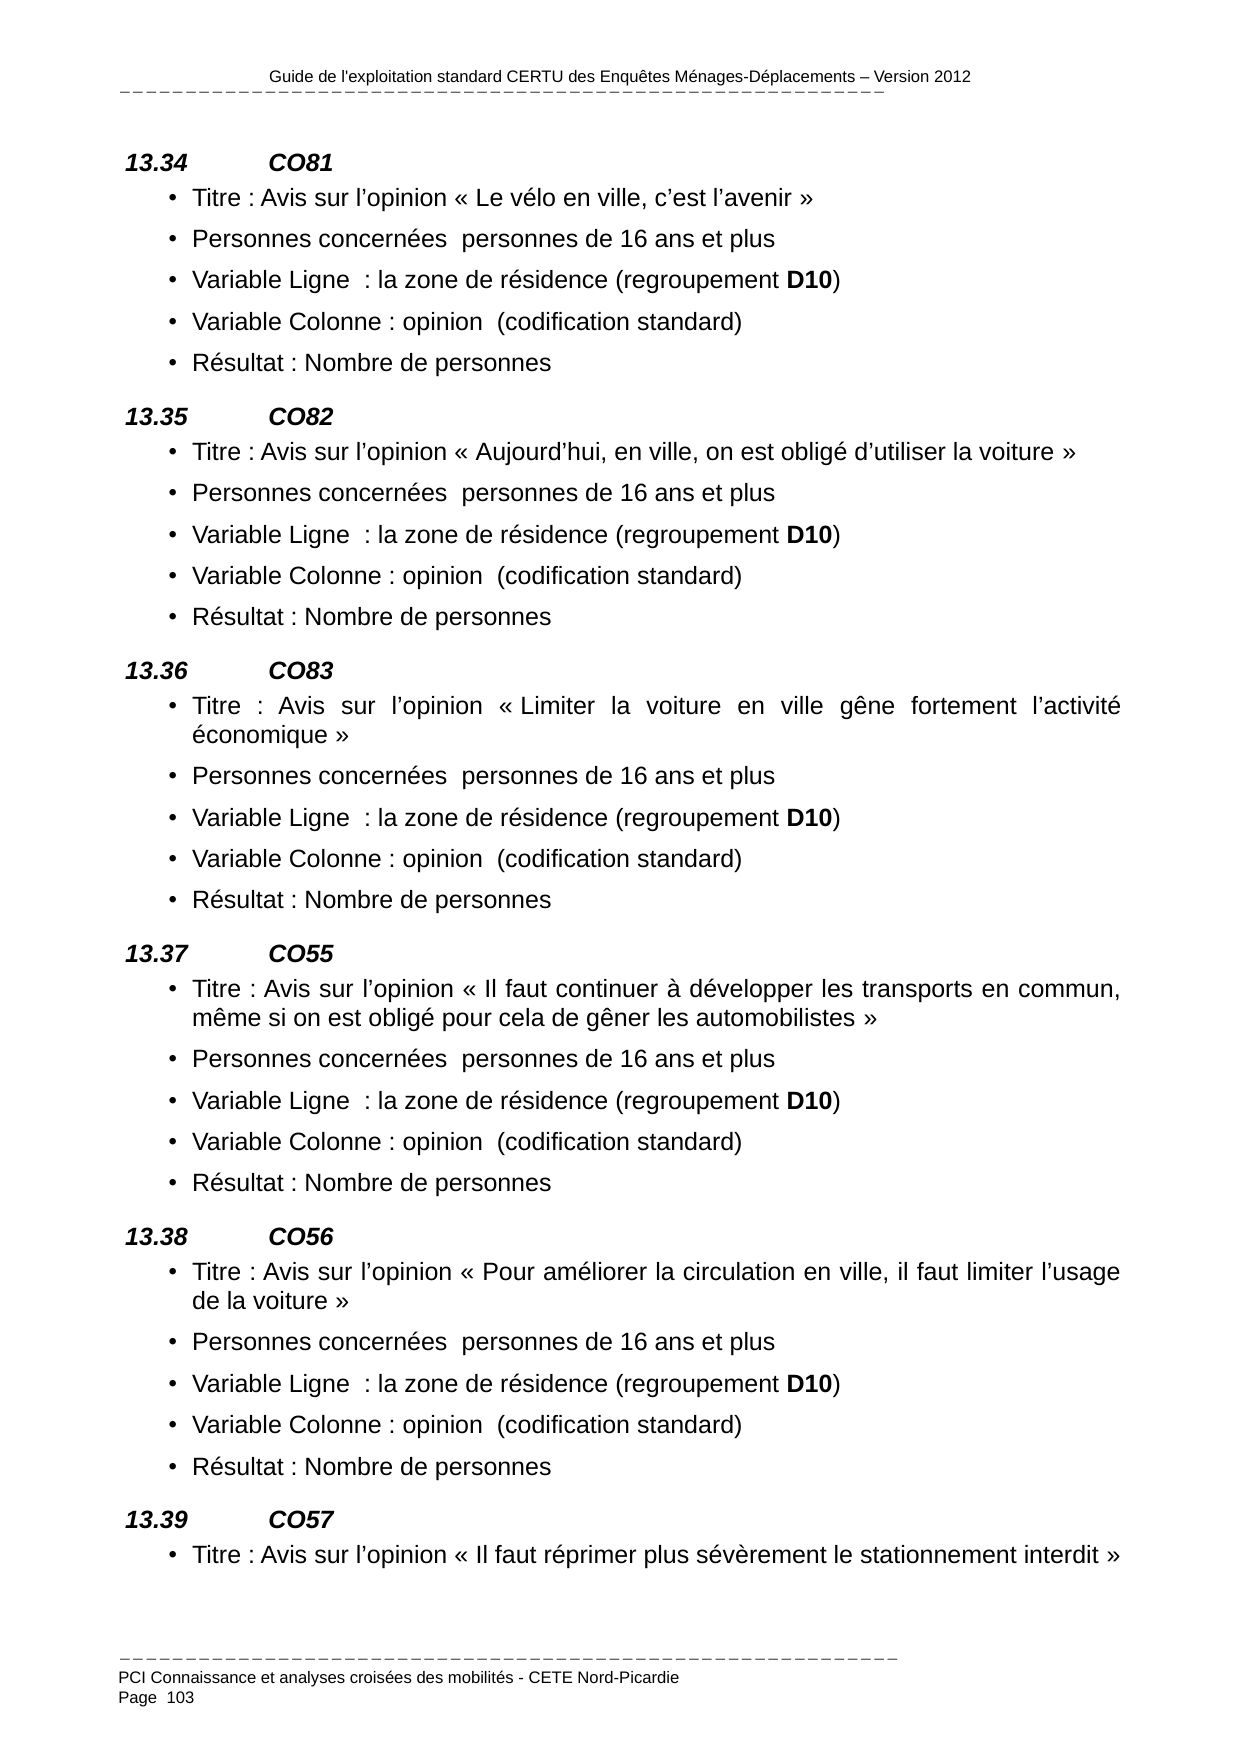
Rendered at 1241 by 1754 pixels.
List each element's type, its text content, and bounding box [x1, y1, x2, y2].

subtitle CO81 [118, 148, 1122, 176]
list Titre : Avis sur l’opinion « Aujourd’hui, en ville, on est obligé d’utiliser la voiture » [168, 437, 1122, 466]
subtitle CO82 [118, 402, 1122, 431]
list Personnes concernées personnes de 16 ans et plus [168, 478, 1122, 507]
subtitle CO83 [118, 656, 1122, 685]
list Résultat : Nombre de personnes [168, 1451, 1122, 1480]
list Résultat : Nombre de personnes [168, 885, 1122, 914]
list Résultat : Nombre de personnes [168, 348, 1122, 377]
list Personnes concernées personnes de 16 ans et plus [168, 1044, 1122, 1073]
list Variable Colonne : opinion (codification standard) [168, 1127, 1122, 1156]
list Résultat : Nombre de personnes [168, 602, 1122, 631]
list Variable Colonne : opinion (codification standard) [168, 561, 1122, 590]
list Personnes concernées personnes de 16 ans et plus [168, 1327, 1122, 1356]
list Variable Ligne : la zone de résidence (regroupement D10) [168, 520, 1122, 548]
list Variable Ligne : la zone de résidence (regroupement D10) [168, 1086, 1122, 1114]
list Personnes concernées personnes de 16 ans et plus [168, 761, 1122, 790]
list Variable Ligne : la zone de résidence (regroupement D10) [168, 803, 1122, 832]
list Titre : Avis sur l’opinion « Il faut continuer à développer les transports en commun, même si on est obligé pour cela de gêner les automobilistes » [168, 974, 1122, 1032]
subtitle CO55 [118, 939, 1122, 968]
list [168, 265, 1122, 294]
subtitle CO57 [118, 1505, 1122, 1534]
list Titre : Avis sur l’opinion « Le vélo en ville, c’est l’avenir » [168, 183, 1122, 212]
list Titre : Avis sur l’opinion « Limiter la voiture en ville gêne fortement l’activité économique » [168, 691, 1122, 749]
list Titre : Avis sur l’opinion « Il faut réprimer plus sévèrement le stationnement interdit » [168, 1540, 1122, 1569]
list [168, 1410, 1122, 1439]
subtitle CO56 [118, 1222, 1122, 1251]
list Variable Colonne : opinion (codification standard) [168, 844, 1122, 873]
list Résultat : Nombre de personnes [168, 1168, 1122, 1197]
list Variable Colonne : opinion (codification standard) [168, 307, 1122, 336]
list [168, 224, 1122, 253]
list Variable Ligne : la zone de résidence (regroupement D10) [168, 1369, 1122, 1398]
list Titre : Avis sur l’opinion « Pour améliorer la circulation en ville, il faut limiter l’usage de la voiture » [168, 1257, 1122, 1315]
